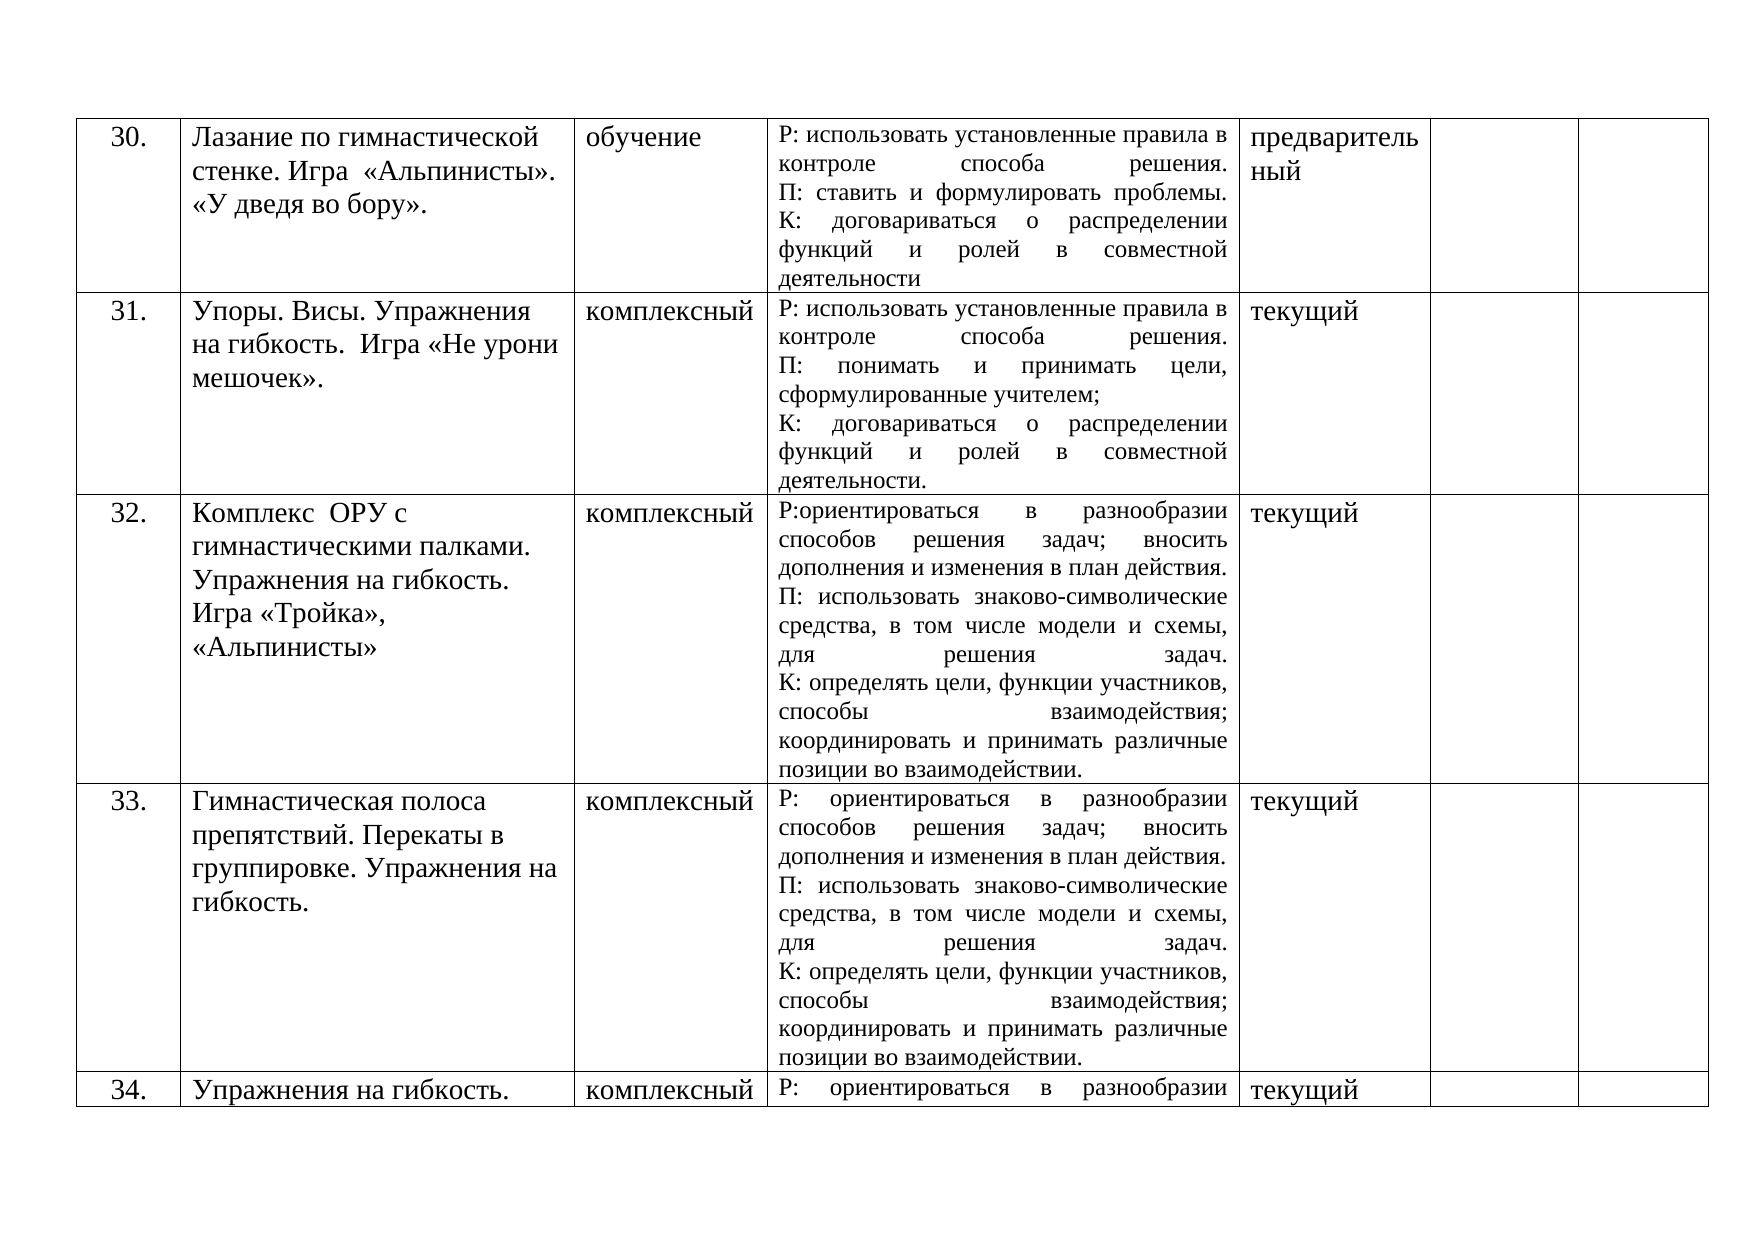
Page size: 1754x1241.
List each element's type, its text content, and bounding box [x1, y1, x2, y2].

table_cell текущий [1240, 784, 1430, 1071]
table_cell Гимнастическая полоса препятствий. Перекаты в группировке. Упражнения на гибкость. [181, 784, 574, 1071]
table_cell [768, 1072, 1239, 1106]
table_cell комплексный [575, 293, 767, 494]
table_cell Р: ориентироваться в разнообразии способов решения задач; вносить дополнения и изменения в план действия. П: использовать знаково-символические средства, в том числе модели и схемы, для решения задач. К: определять цели, функции участников, способы взаимодействия; координировать и принимать различные позиции во взаимодействии. [768, 784, 1239, 1071]
table_cell [1579, 293, 1708, 494]
table_cell [1431, 495, 1578, 782]
table_cell [1579, 119, 1708, 292]
table_cell Упоры. Висы. Упражнения на гибкость. Игра «Не урони мешочек». [181, 293, 574, 494]
table_cell Р: использовать установленные правила в контроле способа решения. П: ставить и формулировать проблемы. К: договариваться о распределении функций и ролей в совместной деятельности [768, 119, 1239, 292]
table_cell 30. [77, 119, 180, 292]
table_cell [1431, 1072, 1578, 1106]
table_cell Комплекс ОРУ с гимнастическими палками. Упражнения на гибкость. Игра «Тройка», «Альпинисты» [181, 495, 574, 782]
table_cell Лазание по гимнастической стенке. Игра «Альпинисты». «У дведя во бору». [181, 119, 574, 292]
table_cell [1431, 784, 1578, 1071]
table_cell [1579, 495, 1708, 782]
table_cell обучение [575, 119, 767, 292]
table_cell [1579, 784, 1708, 1071]
table_cell текущий [1240, 1072, 1430, 1106]
table_cell комплексный [575, 784, 767, 1071]
table_cell 33. [77, 784, 180, 1071]
table_cell 34. [77, 1072, 180, 1106]
table_cell Р:ориентироваться в разнообразии способов решения задач; вносить дополнения и изменения в план действия. П: использовать знаково-символические средства, в том числе модели и схемы, для решения задач. К: определять цели, функции участников, способы взаимодействия; координировать и принимать различные позиции во взаимодействии. [768, 495, 1239, 782]
table_cell [1579, 1072, 1708, 1106]
table_cell текущий [1240, 293, 1430, 494]
table_cell комплексный [575, 495, 767, 782]
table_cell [181, 1072, 574, 1106]
table_cell Р: использовать установленные правила в контроле способа решения. П: понимать и принимать цели, сформулированные учителем; К: договариваться о распределении функций и ролей в совместной деятельности. [768, 293, 1239, 494]
table_cell текущий [1240, 495, 1430, 782]
table_cell [1431, 119, 1578, 292]
table_cell 31. [77, 293, 180, 494]
table_cell предварительный [1240, 119, 1430, 292]
table_cell комплексный [575, 1072, 767, 1106]
table_cell [1431, 293, 1578, 494]
table_cell 32. [77, 495, 180, 782]
